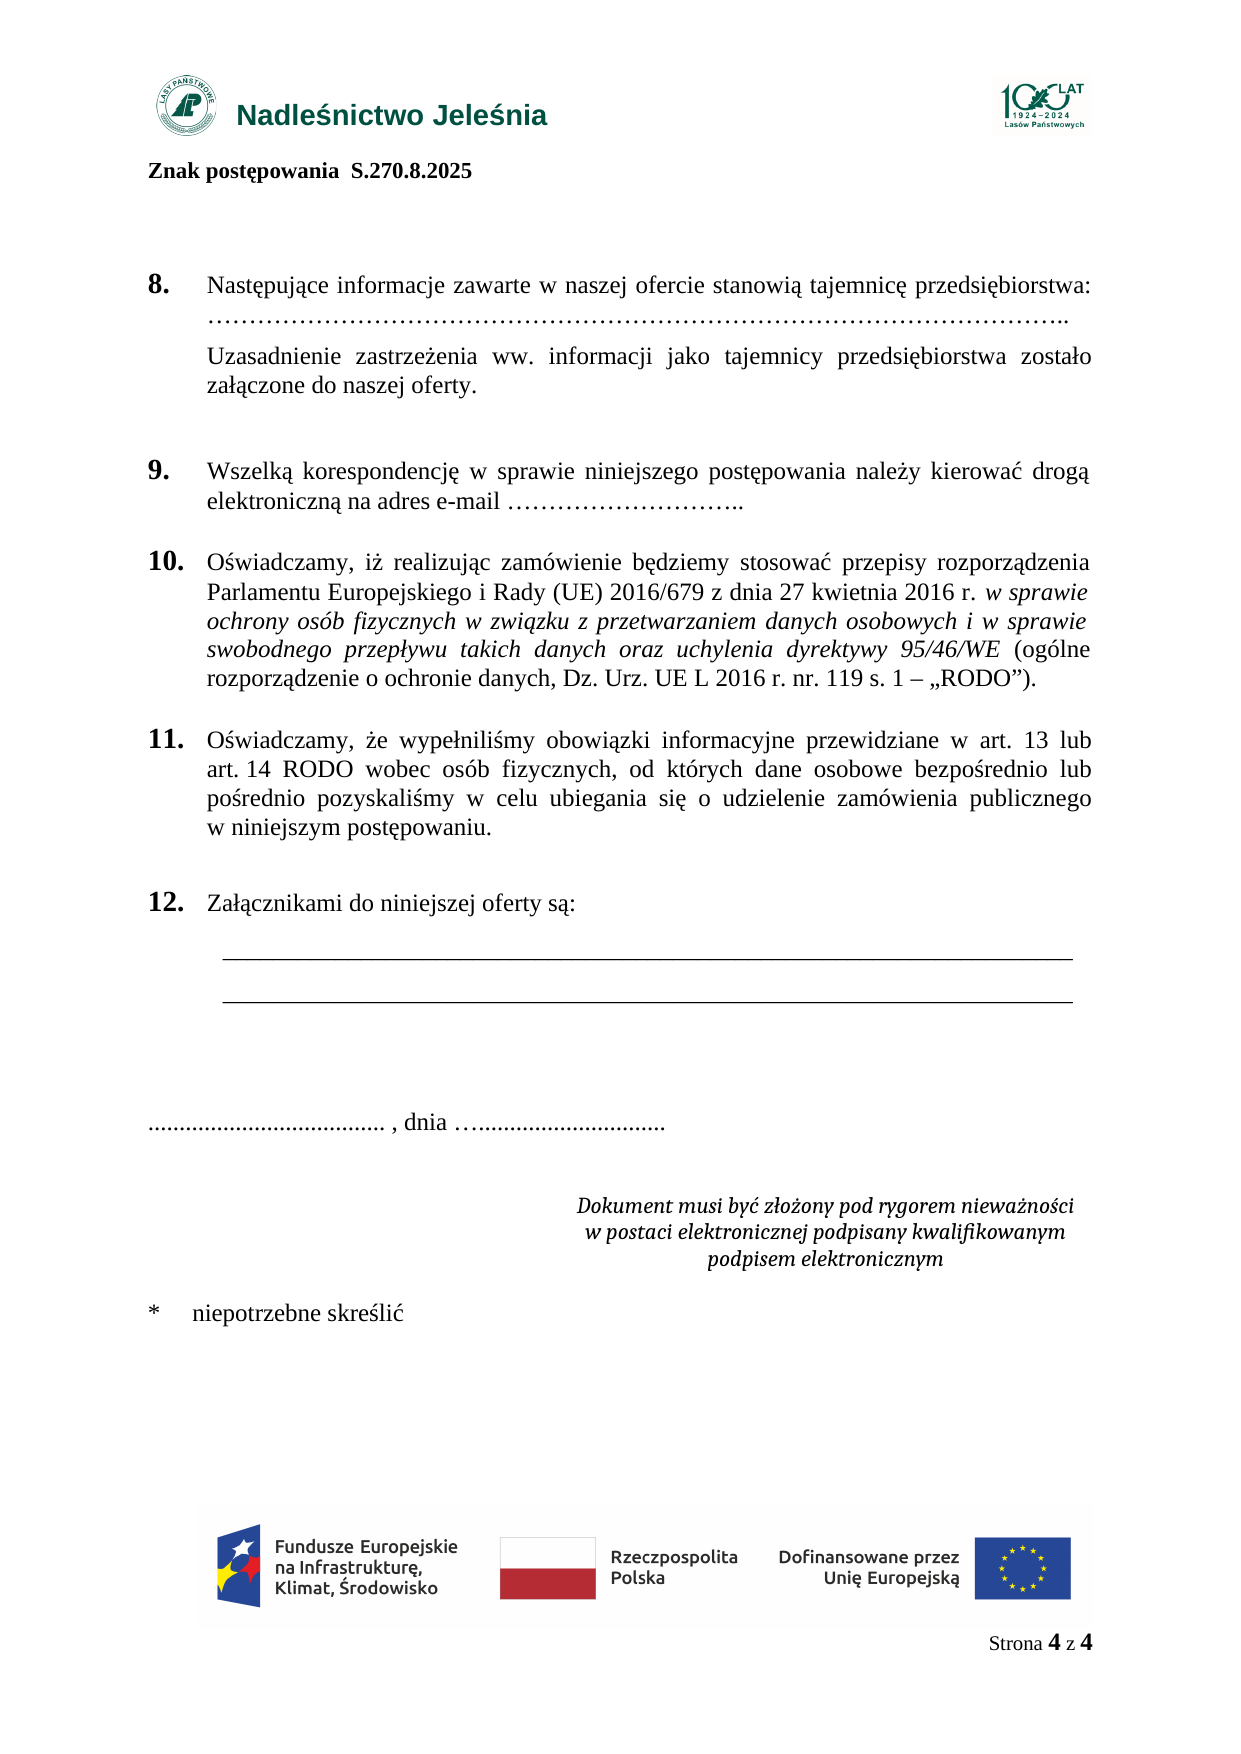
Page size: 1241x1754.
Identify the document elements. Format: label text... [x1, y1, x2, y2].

list Wszelką korespondencję w sprawie niniejszego postępowania należy kierować drogą elektroniczną na adres e-mail ……………………….. [148, 452, 1090, 515]
text ...................................... , dnia ….............................. [148, 1107, 1093, 1135]
list Załącznikami do niniejszej oferty są: [148, 884, 1090, 917]
picture [992, 75, 1092, 137]
list Następujące informacje zawarte w naszej ofercie stanowią tajemnicę przedsiębiorstwa: ………………………………………………………………………………………….. [148, 266, 1093, 329]
list Uzasadnienie zastrzeżenia ww. informacji jako tajemnicy przedsiębiorstwa zostało załączone do naszej oferty. [207, 341, 1093, 399]
list Oświadczamy, że wypełniliśmy obowiązki informacyjne przewidziane w art. 13 lub art. 14 RODO wobec osób fizycznych, od których dane osobowe bezpośrednio lub pośrednio pozyskaliśmy w celu ubiegania się o udzielenie zamówienia publicznego w niniejszym postępowaniu. [148, 721, 1093, 841]
picture [196, 1503, 1093, 1628]
list Oświadczamy, iż realizując zamówienie będziemy stosować przepisy rozporządzenia Parlamentu Europejskiego i Rady (UE) 2016/679 z dnia 27 kwietnia 2016 r. w sprawie ochrony osób fizycznych w związku z przetwarzaniem danych osobowych i w sprawie swobodnego przepływu takich danych oraz uchylenia dyrektywy 95/46/WE (ogólne rozporządzenie o ochronie danych, Dz. Urz. UE L 2016 r. nr. 119 s. 1 – „RODO”). [148, 543, 1090, 692]
text * niepotrzebne skreślić [148, 1298, 1093, 1327]
list ____________________________________________________________________ [223, 977, 1093, 1006]
text w postaci elektronicznej podpisany kwalifikowanym podpisem elektronicznym [561, 1219, 1093, 1272]
text Dokument musi być złożony pod rygorem nieważności [561, 1193, 1093, 1219]
list ____________________________________________________________________ [223, 934, 1093, 963]
